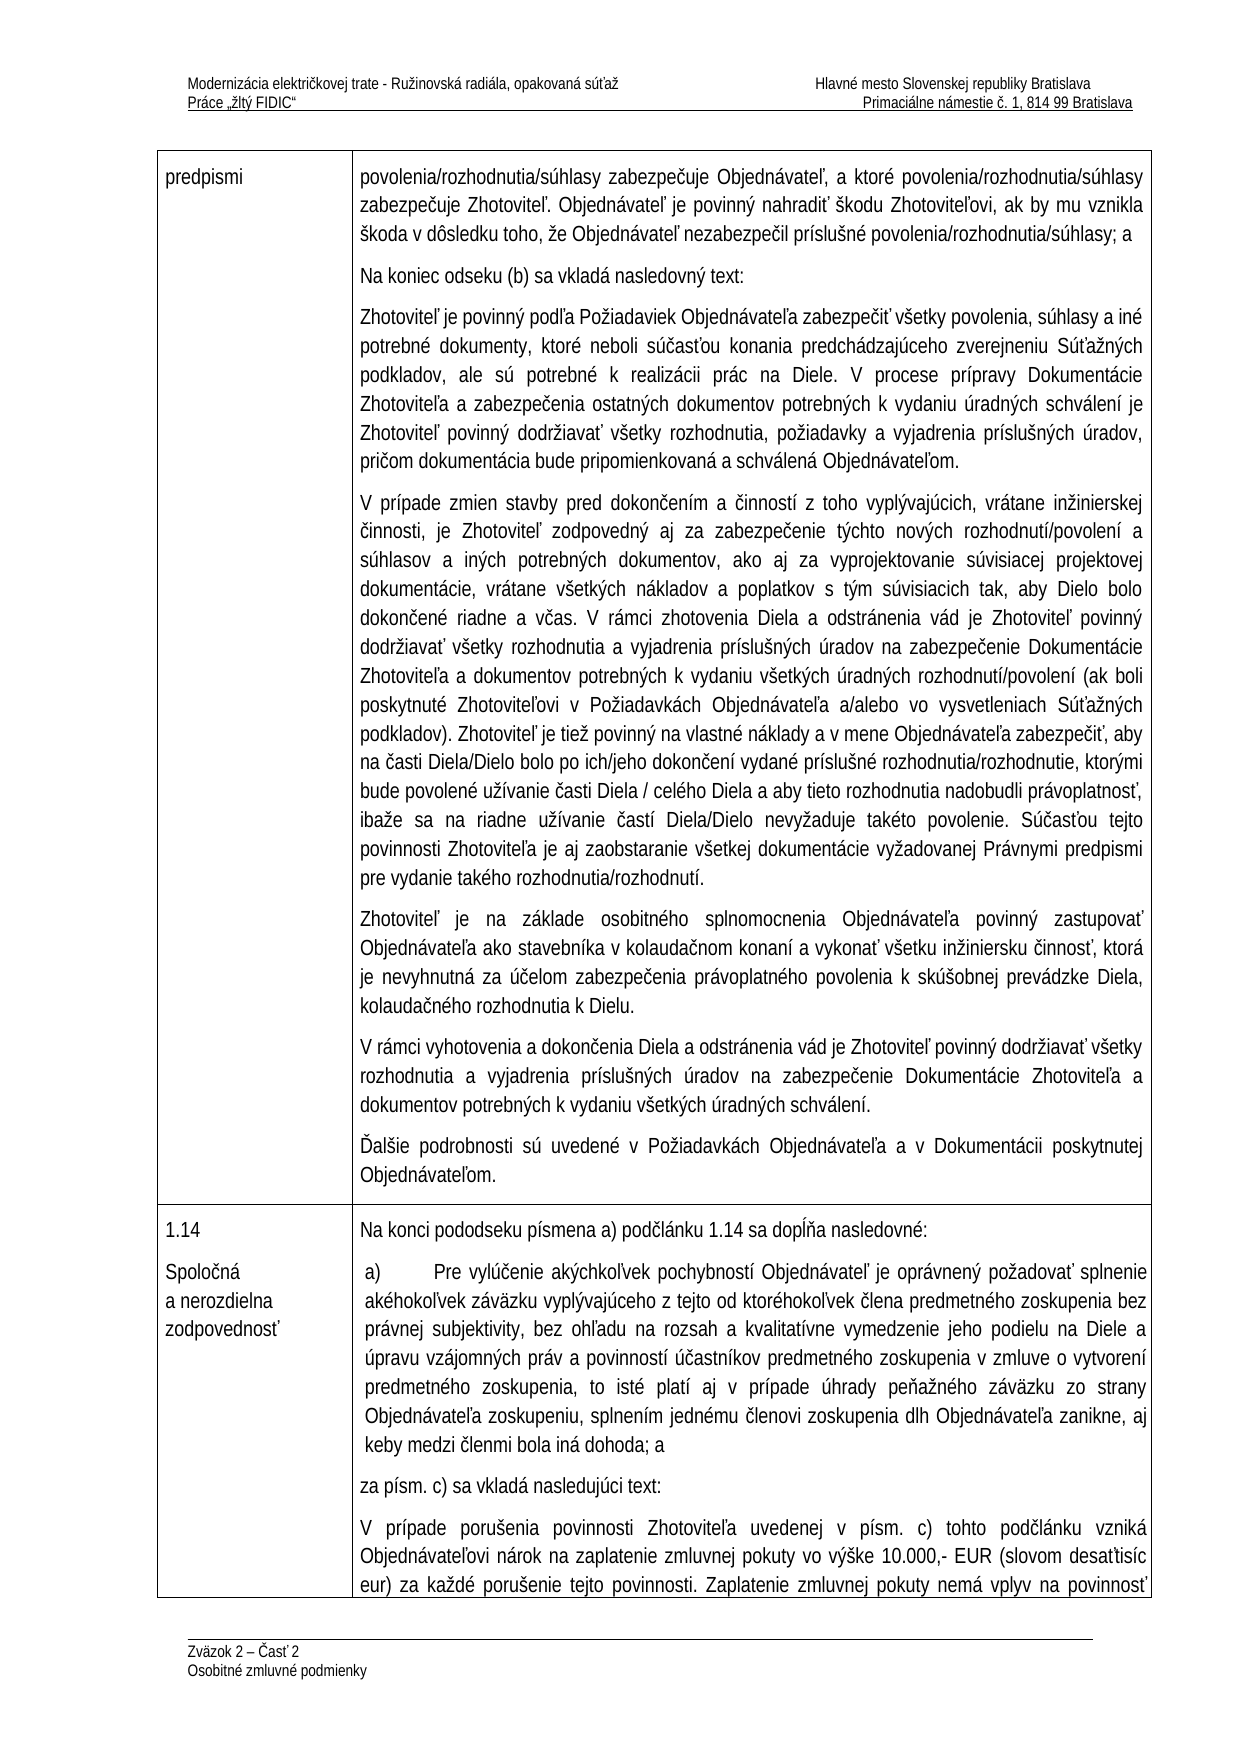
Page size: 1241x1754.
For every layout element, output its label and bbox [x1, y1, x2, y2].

table_cell [353, 1205, 1151, 1597]
table_cell [353, 151, 1151, 1204]
table_cell [158, 1205, 352, 1597]
table_cell [158, 151, 352, 1204]
